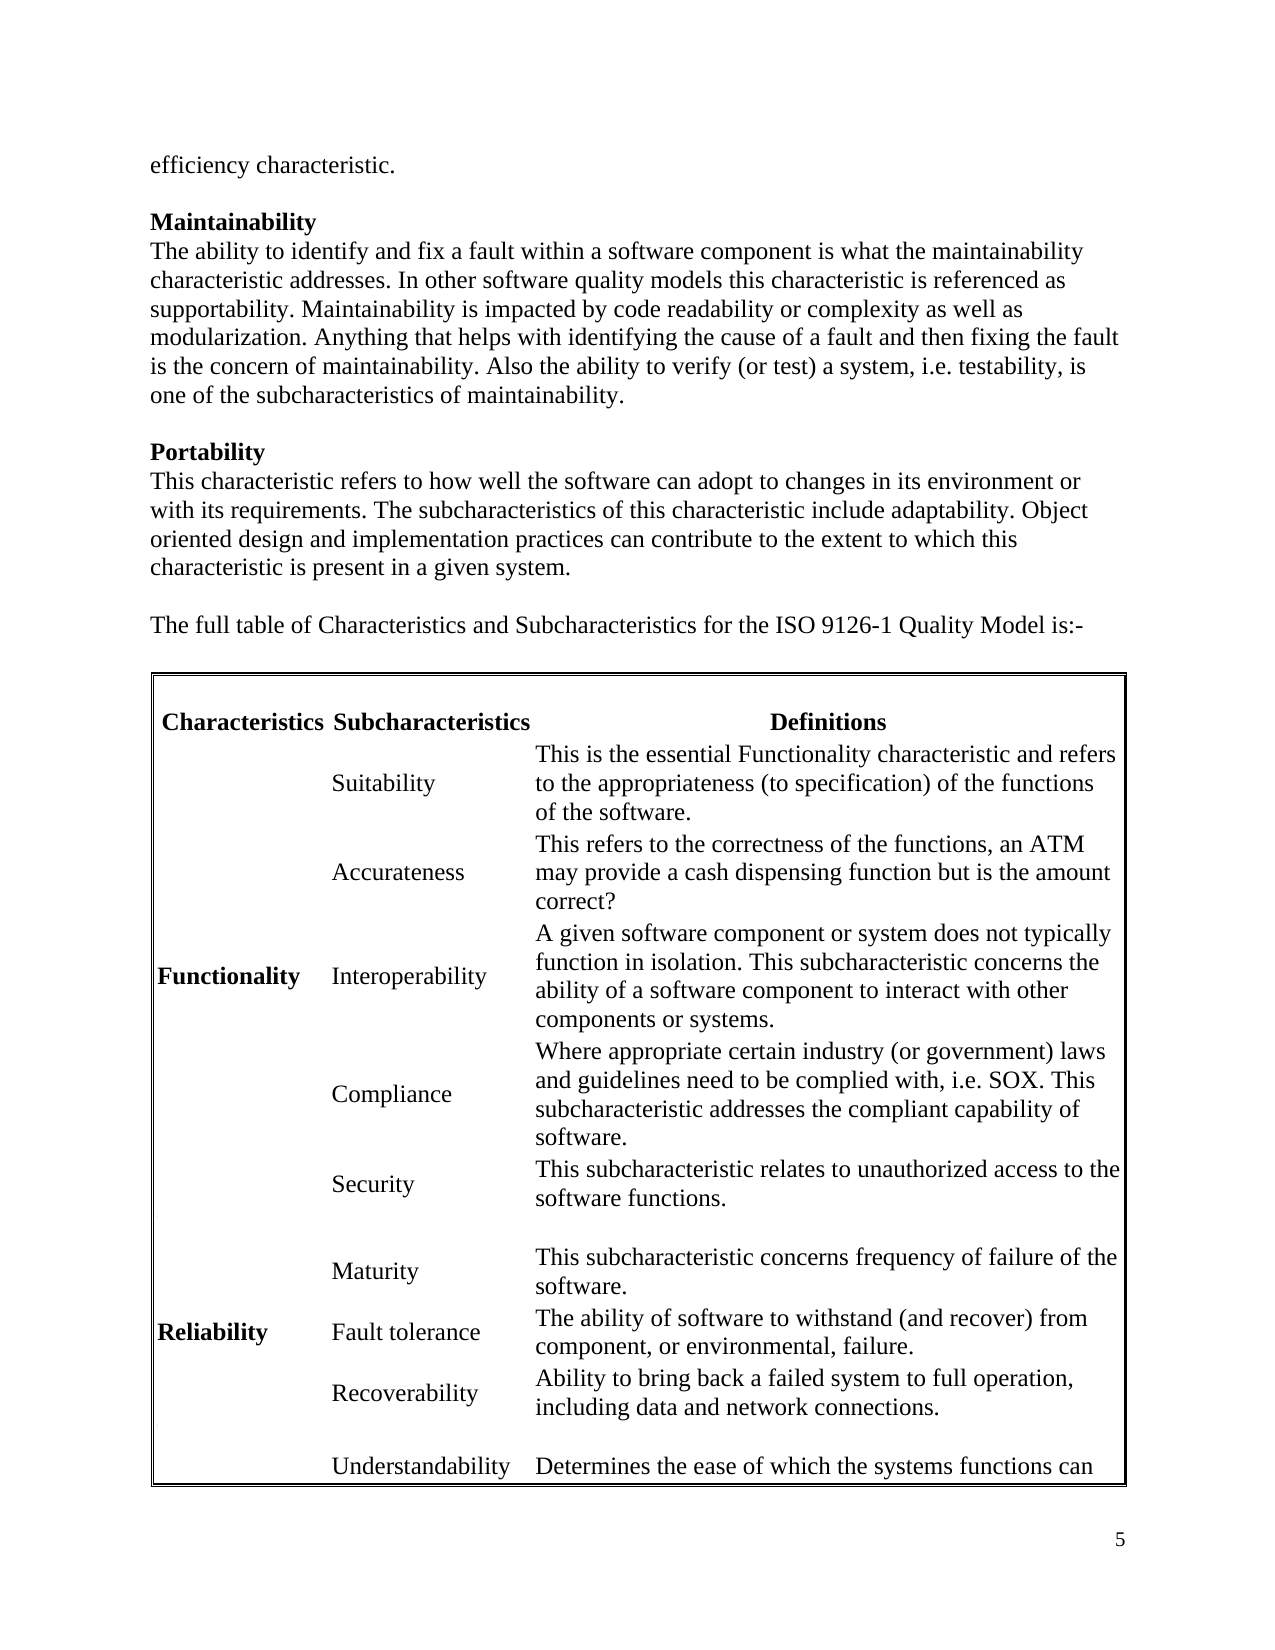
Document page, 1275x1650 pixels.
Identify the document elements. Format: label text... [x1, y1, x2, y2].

table_header [154, 676, 1124, 1483]
text The full table of Characteristics and Subcharacteristics for the ISO 9126-1 Quality Model is:- [150, 610, 1125, 639]
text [150, 150, 1125, 581]
